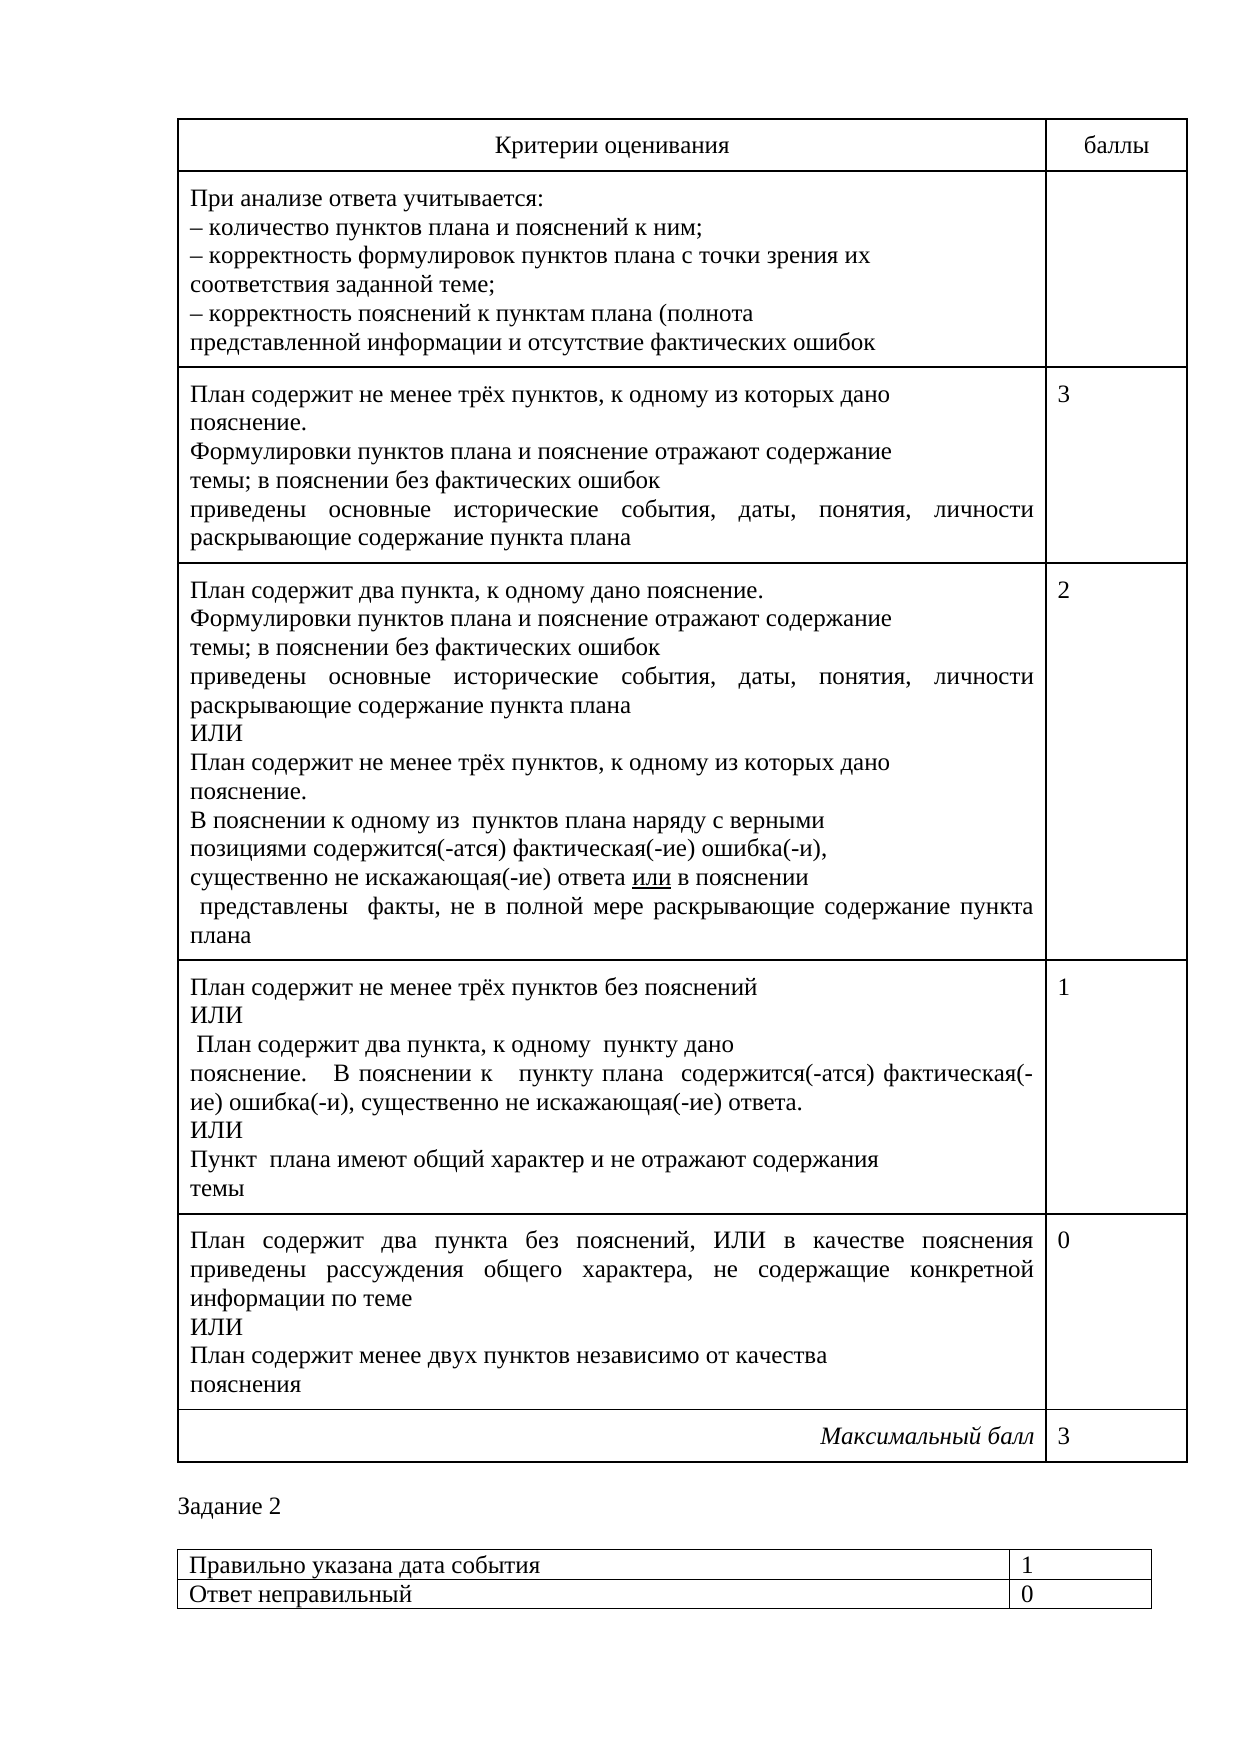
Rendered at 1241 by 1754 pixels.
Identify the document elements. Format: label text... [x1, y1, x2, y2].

table_cell 0 [1010, 1580, 1151, 1608]
table_header баллы [1047, 120, 1186, 170]
table_cell 3 [1047, 368, 1186, 562]
table_cell План содержит два пункта, к одному дано пояснение. Формулировки пунктов плана и пояснение отражают содержание темы; в пояснении без фактических ошибок приведены основные исторические события, даты, понятия, личности раскрывающие содержание пункта плана ИЛИ План содержит не менее трёх пунктов, к одному из которых дано пояснение. В пояснении к одному из пунктов плана наряду с верными позициями содержится(-атся) фактическая(-ие) ошибка(-и), существенно не искажающая(-ие) ответа или в пояснении представлены факты, не в полной мере раскрывающие содержание пункта плана [179, 564, 1045, 959]
table_header Правильно указана дата события [178, 1550, 1009, 1578]
table_cell Ответ неправильный [178, 1580, 1009, 1608]
table_cell При анализе ответа учитывается: – количество пунктов плана и пояснений к ним; – корректность формулировок пунктов плана с точки зрения их соответствия заданной теме; – корректность пояснений к пунктам плана (полнота представленной информации и отсутствие фактических ошибок [179, 172, 1045, 366]
text Задание 2 [177, 1491, 1152, 1520]
table_cell Максимальный балл [179, 1410, 1045, 1461]
table_header 1 [1010, 1550, 1151, 1578]
table_cell План содержит два пункта без пояснений, ИЛИ в качестве пояснения приведены рассуждения общего характера, не содержащие конкретной информации по теме ИЛИ План содержит менее двух пунктов независимо от качества пояснения [179, 1215, 1045, 1409]
table_cell 0 [1047, 1215, 1186, 1409]
table_header Критерии оценивания [179, 120, 1045, 170]
table_cell 2 [1047, 564, 1186, 959]
table_cell 3 [1047, 1410, 1186, 1461]
table_cell [1047, 172, 1186, 366]
table_cell План содержит не менее трёх пунктов, к одному из которых дано пояснение. Формулировки пунктов плана и пояснение отражают содержание темы; в пояснении без фактических ошибок приведены основные исторические события, даты, понятия, личности раскрывающие содержание пункта плана [179, 368, 1045, 562]
table_cell 1 [1047, 961, 1186, 1213]
table_cell План содержит не менее трёх пунктов без пояснений ИЛИ План содержит два пункта, к одному пункту дано пояснение. В пояснении к пункту плана содержится(-атся) фактическая(-ие) ошибка(-и), существенно не искажающая(-ие) ответа. ИЛИ Пункт плана имеют общий характер и не отражают содержания темы [179, 961, 1045, 1213]
